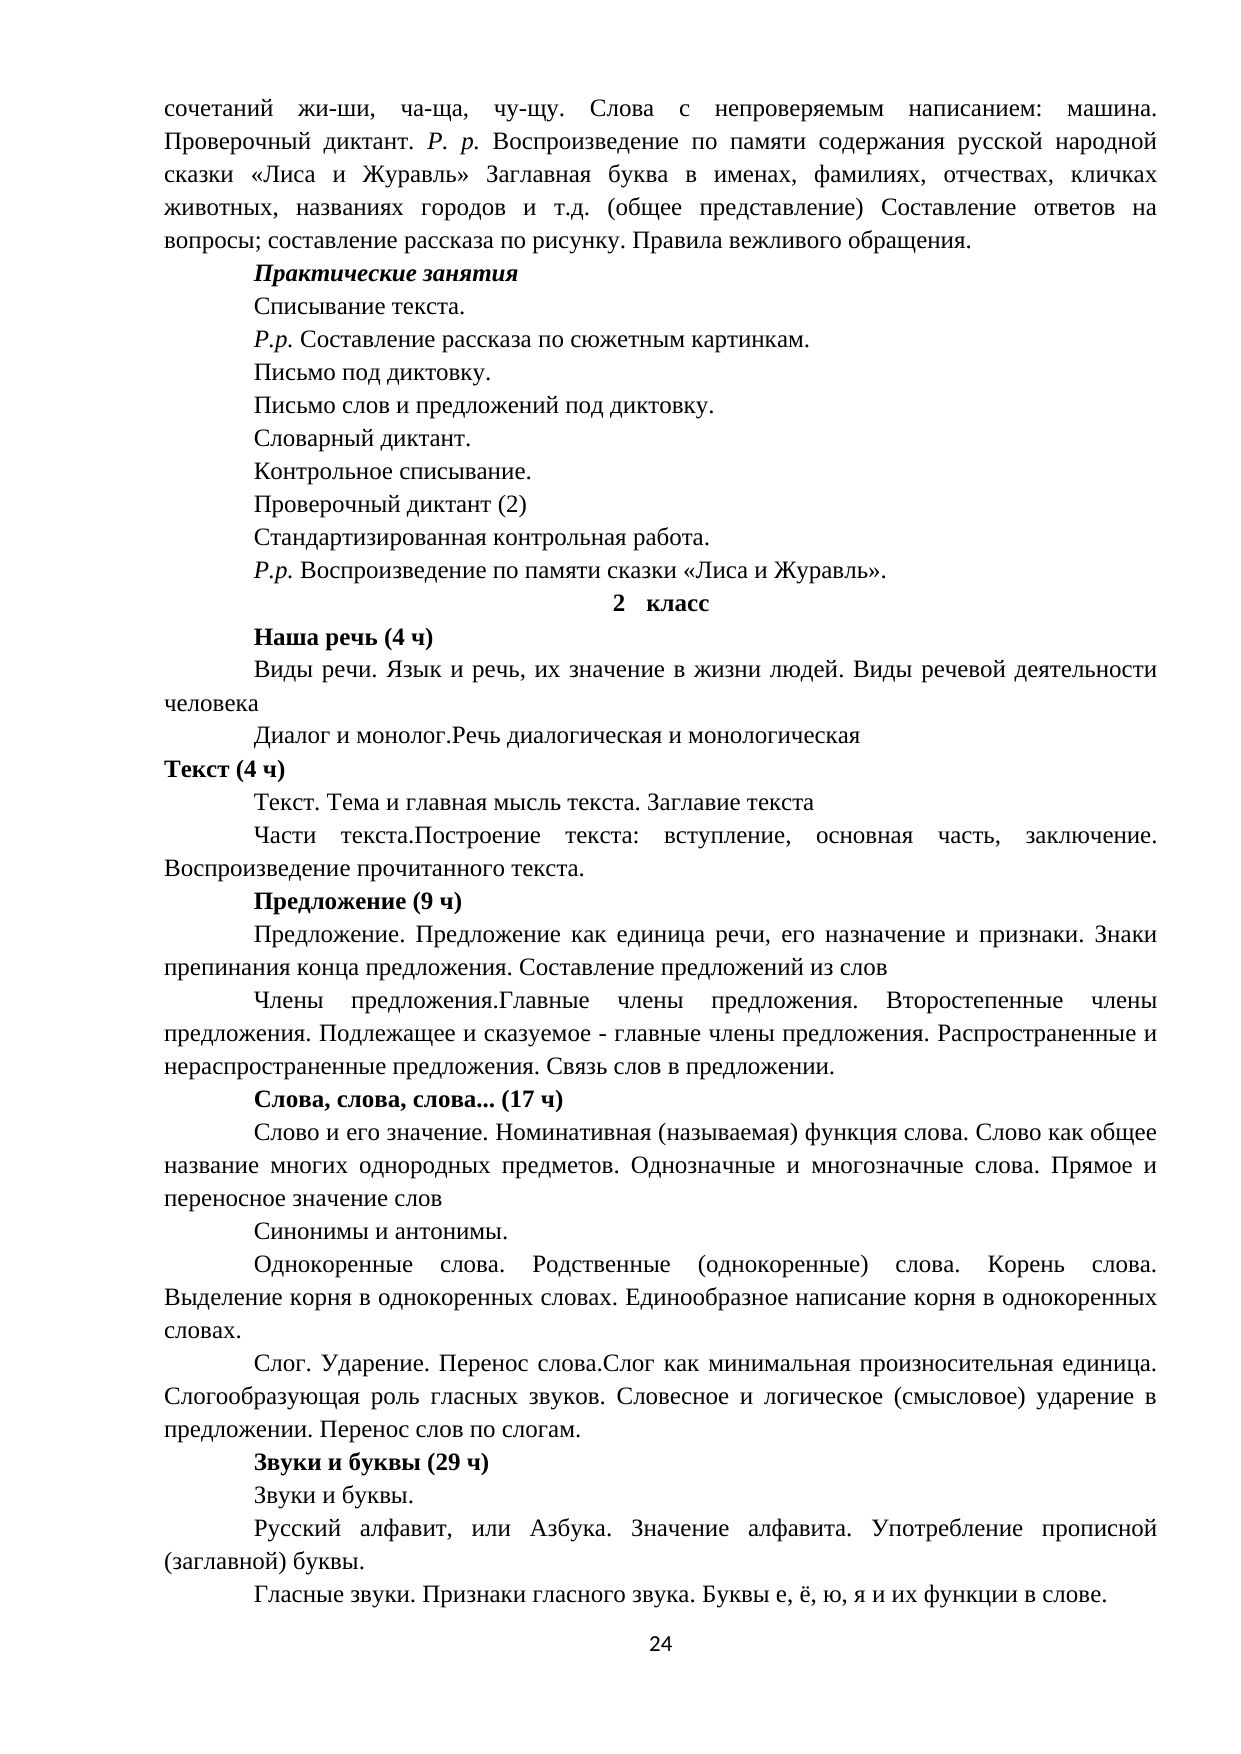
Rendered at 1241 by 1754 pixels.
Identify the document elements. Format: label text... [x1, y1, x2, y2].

text Звуки и буквы (29 ч) [164, 1447, 1158, 1476]
text Виды речи. Язык и речь, их значение в жизни людей. Виды речевой деятельности человека [164, 654, 1158, 716]
text Русский алфавит, или Азбука. Значение алфавита. Употребление прописной (заглавной) буквы. [164, 1513, 1158, 1575]
text Диалог и монолог.Речь диалогическая и монологическая [164, 721, 1158, 749]
text Текст. Тема и главная мысль текста. Заглавие текста [164, 787, 1158, 815]
text Р.р. Воспроизведение по памяти сказки «Лиса и Журавль». [164, 556, 1158, 584]
text Практические занятия [164, 258, 1158, 287]
text Однокоренные слова. Родственные (однокоренные) слова. Корень слова. Выделение корня в однокоренных словах. Единообразное написание корня в однокоренных словах. [164, 1249, 1158, 1344]
text Звуки и буквы. [164, 1480, 1158, 1509]
text Списывание текста. [164, 291, 1158, 320]
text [164, 93, 1158, 254]
text Р.р. Составление рассказа по сюжетным картинкам. [164, 324, 1158, 353]
text Синонимы и антонимы. [164, 1216, 1158, 1245]
text Предложение. Предложение как единица речи, его назначение и признаки. Знаки препинания конца предложения. Составление предложений из слов [164, 919, 1158, 981]
text Стандартизированная контрольная работа. [164, 522, 1158, 551]
text Проверочный диктант (2) [164, 489, 1158, 518]
text Письмо под диктовку. [164, 357, 1158, 386]
text Наша речь (4 ч) [164, 622, 1158, 650]
text Слово и его значение. Номинативная (называемая) функция слова. Слово как общее название многих однородных предметов. Однозначные и многозначные слова. Прямое и переносное значение слов [164, 1117, 1158, 1212]
text Предложение (9 ч) [164, 886, 1158, 914]
text Контрольное списывание. [164, 456, 1158, 485]
list класс [164, 588, 1158, 617]
text Слог. Ударение. Перенос слова.Слог как минимальная произносительная единица. Слогообразующая роль гласных звуков. Словесное и логическое (смысловое) ударение в предложении. Перенос слов по слогам. [164, 1348, 1158, 1443]
text Словарный диктант. [164, 423, 1158, 452]
text Части текста.Построение текста: вступление, основная часть, заключение. Воспроизведение прочитанного текста. [164, 820, 1158, 881]
text Члены предложения.Главные члены предложения. Второстепенные члены предложения. Подлежащее и сказуемое - главные члены предложения. Распространенные и нераспространенные предложения. Связь слов в предложении. [164, 985, 1158, 1079]
text Письмо слов и предложений под диктовку. [164, 390, 1158, 419]
text Текст (4 ч) [164, 754, 1158, 782]
text Гласные звуки. Признаки гласного звука. Буквы е, ё, ю, я и их функции в слове. [164, 1579, 1158, 1608]
text Слова, слова, слова... (17 ч) [164, 1084, 1158, 1113]
